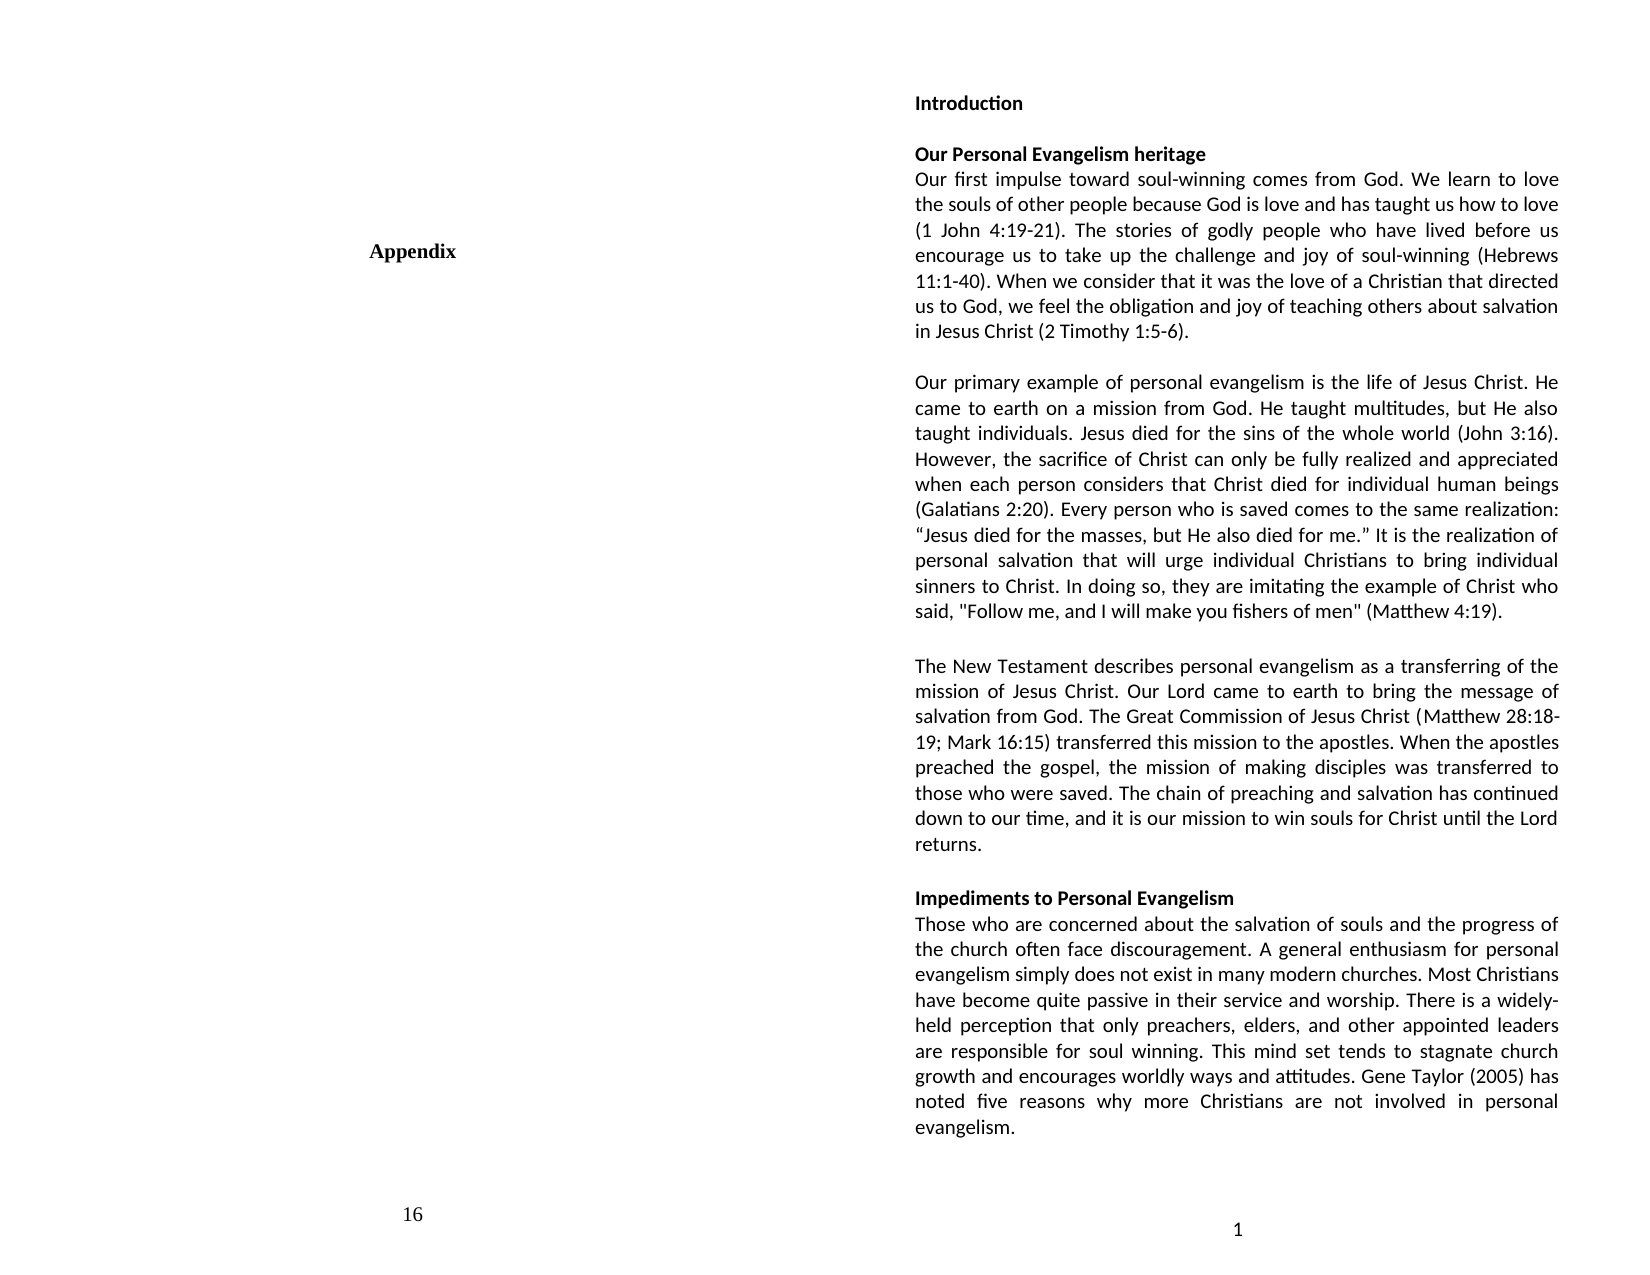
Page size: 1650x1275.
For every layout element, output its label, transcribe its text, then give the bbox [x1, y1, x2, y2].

text Our Personal Evangelism heritage [915, 141, 1560, 166]
text Impediments to Personal Evangelism [915, 885, 1560, 911]
text The New Testament describes personal evangelism as a transferring of the mission of Jesus Christ. Our Lord came to earth to bring the message of salvation from God. The Great Commission of Jesus Christ (Matthew 28:18-19; Mark 16:15) transferred this mission to the apostles. When the apostles preached the gospel, the mission of making disciples was transferred to those who were saved. The chain of preaching and salvation has continued down to our time, and it is our mission to win souls for Christ until the Lord returns. [915, 653, 1560, 856]
text Introduction [915, 90, 1560, 115]
text 1 [915, 1216, 1560, 1241]
text Those who are concerned about the salvation of souls and the progress of the church often face discouragement. A general enthusiasm for personal evangelism simply does not exist in many modern churches. Most Christians have become quite passive in their service and worship. There is a widely-held perception that only preachers, elders, and other appointed leaders are responsible for soul winning. This mind set tends to stagnate church growth and encourages worldly ways and attitudes. Gene Taylor (2005) has noted five reasons why more Christians are not involved in personal evangelism. [915, 911, 1560, 1139]
text 16 [90, 1201, 735, 1226]
text Our primary example of personal evangelism is the life of Jesus Christ. He came to earth on a mission from God. He taught multitudes, but He also taught individuals. Jesus died for the sins of the whole world (John 3:16). However, the sacrifice of Christ can only be fully realized and appreciated when each person considers that Christ died for individual human beings (Galatians 2:20). Every person who is saved comes to the same realization: “Jesus died for the masses, but He also died for me.” It is the realization of personal salvation that will urge individual Christians to bring individual sinners to Christ. In doing so, they are imitating the example of Christ who said, "Follow me, and I will make you fishers of men" (Matthew 4:19). [915, 369, 1560, 624]
text Our first impulse toward soul-winning comes from God. We learn to love the souls of other people because God is love and has taught us how to love (1 John 4:19-21). The stories of godly people who have lived before us encourage us to take up the challenge and joy of soul-winning (Hebrews 11:1-40). When we consider that it was the love of a Christian that directed us to God, we feel the obligation and joy of teaching others about salvation in Jesus Christ (2 Timothy 1:5-6). [915, 166, 1560, 344]
text Appendix [90, 239, 735, 263]
